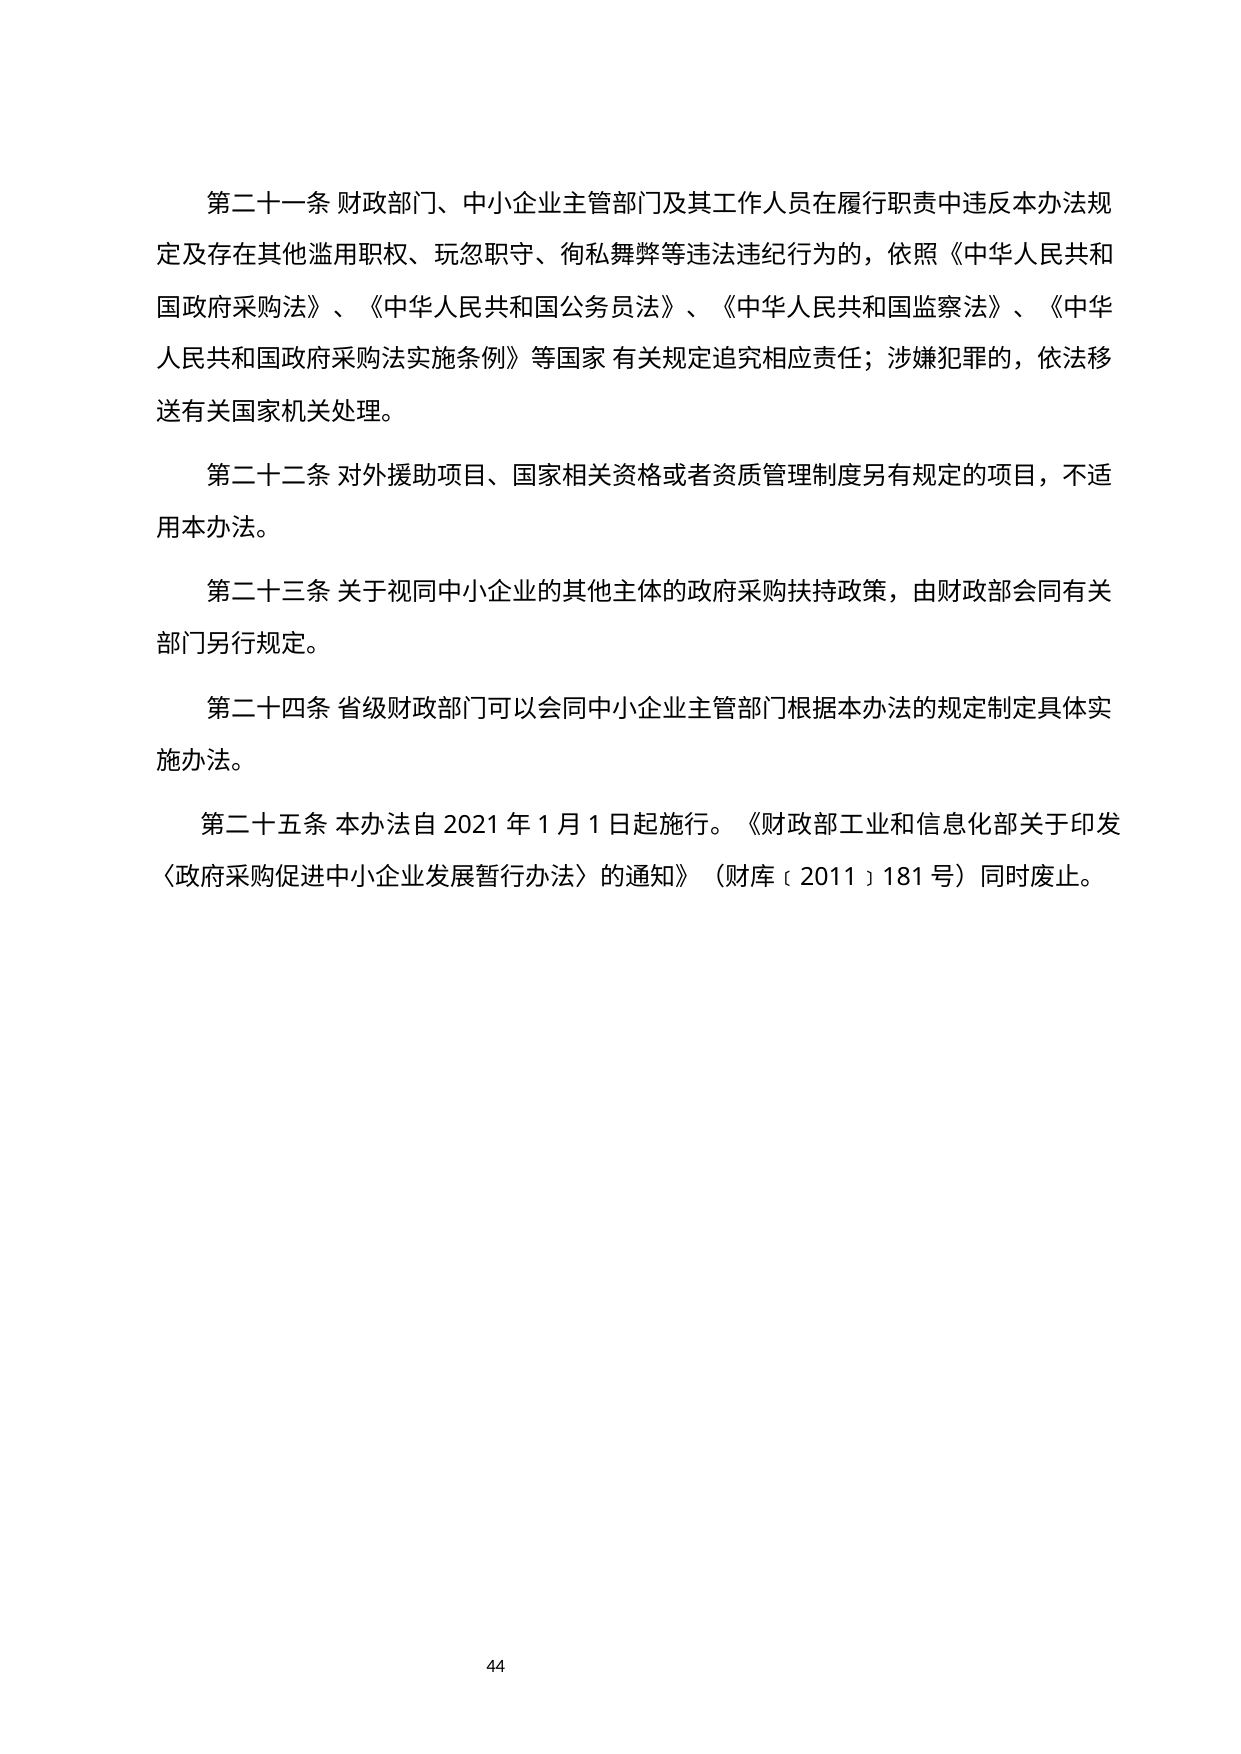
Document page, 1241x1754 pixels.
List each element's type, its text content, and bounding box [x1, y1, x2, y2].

text 第二十一条 财政部门、中小企业主管部门及其工作人员在履行职责中违反本办法规定及存在其他滥用职权、玩忽职守、徇私舞弊等违法违纪行为的，依照《中华人民共和国政府采购法》、《中华人民共和国公务员法》、《中华人民共和国监察法》、《中华人民共和国政府采购法实施条例》等国家 有关规定追究相应责任；涉嫌犯罪的，依法移送有关国家机关处理。 [157, 175, 1116, 435]
text 第二十四条 省级财政部门可以会同中小企业主管部门根据本办法的规定制定具体实施办法。 [157, 681, 1116, 784]
text 第二十二条 对外援助项目、国家相关资格或者资质管理制度另有规定的项目，不适用本办法。 [157, 448, 1116, 552]
text 第二十三条 关于视同中小企业的其他主体的政府采购扶持政策，由财政部会同有关部门另行规定。 [157, 564, 1116, 668]
text 第二十五条 本办法自2021年1月1日起施行。《财政部工业和信息化部关于印发〈政府采购促进中小企业发展暂行办法〉的通知》（财库﹝2011﹞181号）同时废止。 [150, 797, 1122, 901]
